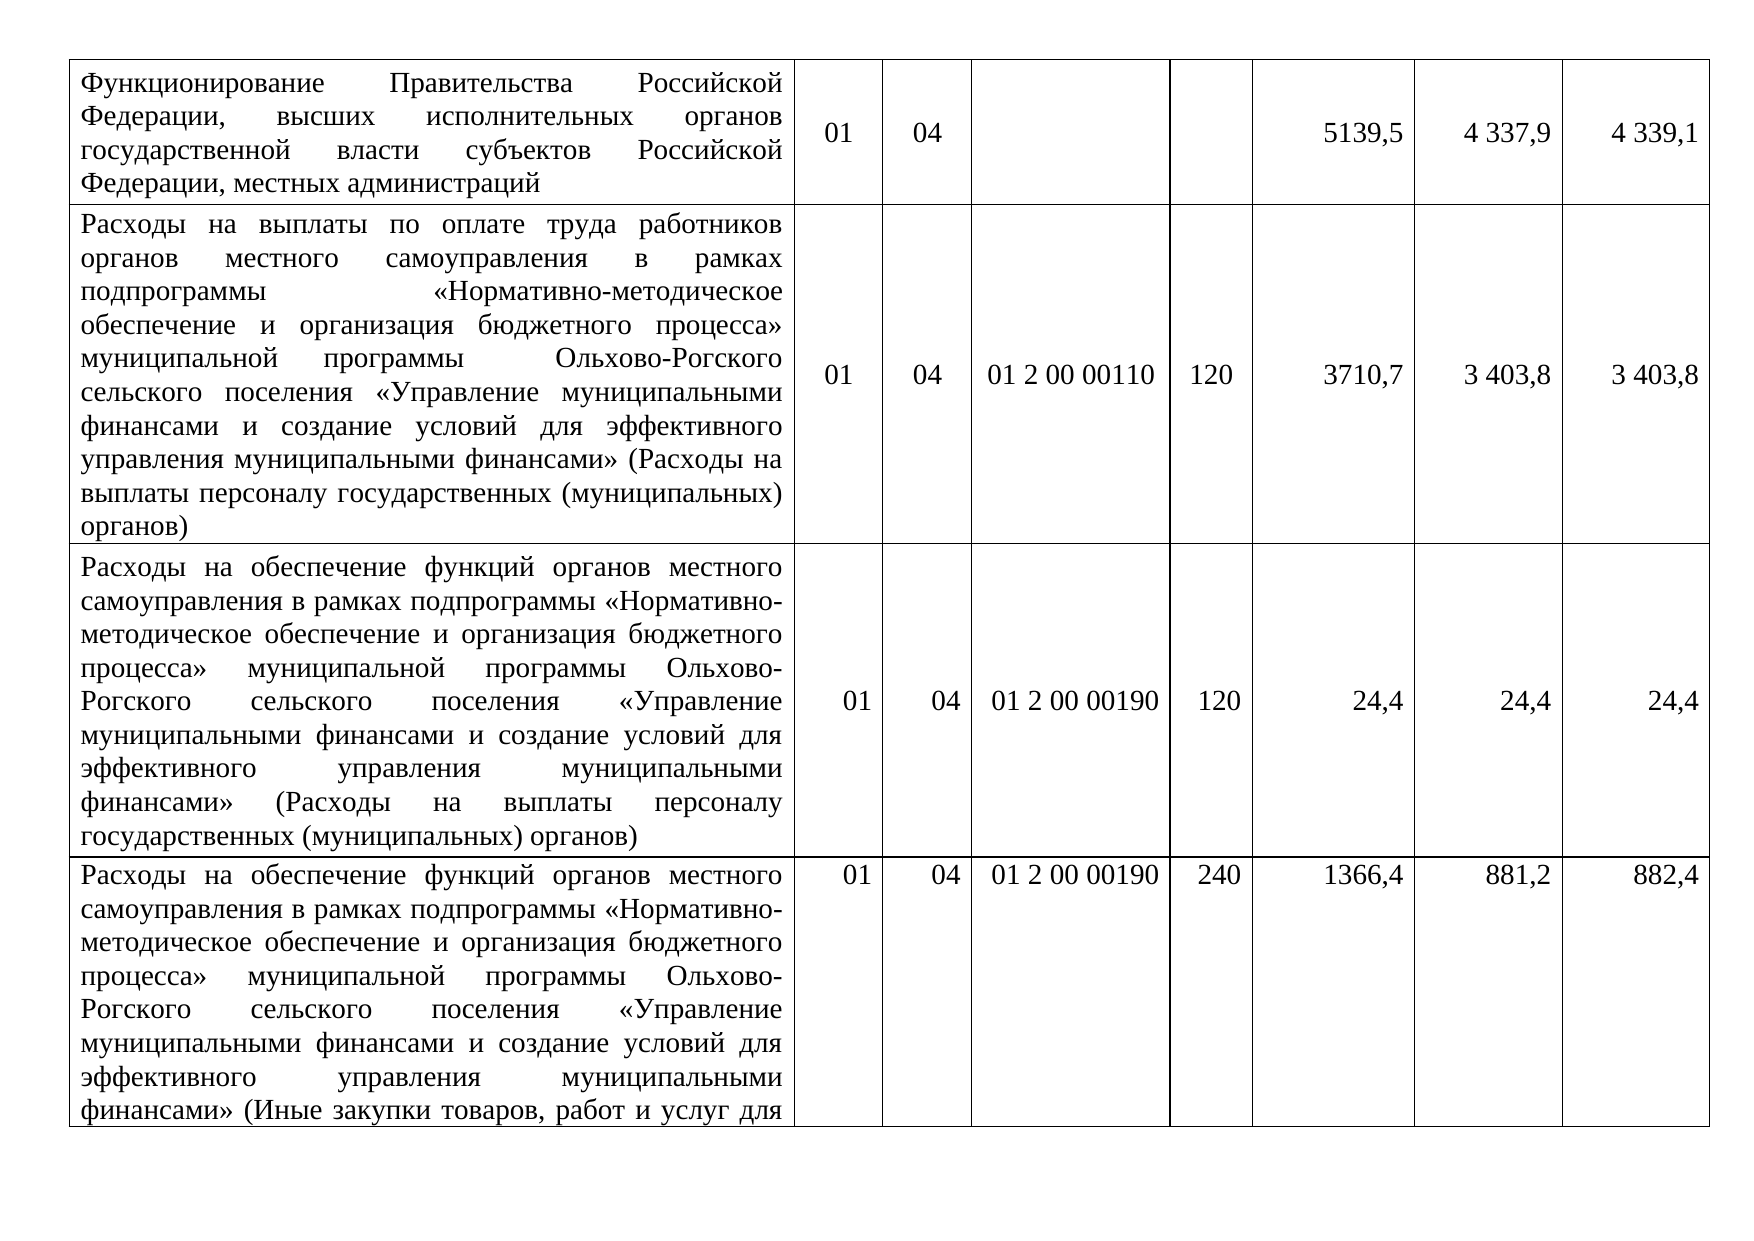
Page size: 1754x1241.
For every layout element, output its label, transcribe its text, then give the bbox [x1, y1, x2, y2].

table_cell 01 2 00 00190 [972, 858, 1169, 1126]
table_cell 01 [795, 205, 882, 543]
table_cell Функционирование Правительства Российской Федерации, высших исполнительных органов государственной власти субъектов Российской Федерации, местных администраций [70, 60, 794, 204]
table_cell 24,4 [1563, 544, 1709, 856]
table_cell 3 403,8 [1415, 205, 1562, 543]
table_cell 4 339,1 [1563, 60, 1709, 204]
table_cell 3 403,8 [1563, 205, 1709, 543]
table_cell 04 [883, 205, 971, 543]
table_cell Расходы на обеспечение функций органов местного самоуправления в рамках подпрограммы «Нормативно-методическое обеспечение и организация бюджетного процесса» муниципальной программы Ольхово-Рогского сельского поселения «Управление муниципальными финансами и создание условий для эффективного управления муниципальными финансами» (Расходы на выплаты персоналу государственных (муниципальных) органов) [70, 544, 794, 856]
table_cell 24,4 [1253, 544, 1414, 856]
table_cell 5139,5 [1253, 60, 1414, 204]
table_cell 04 [883, 544, 971, 856]
table_cell 01 [795, 858, 882, 1126]
table_cell 01 2 00 00110 [972, 205, 1169, 543]
table_cell 04 [883, 60, 971, 204]
table_cell 01 [795, 544, 882, 856]
table_cell 120 [1171, 544, 1252, 856]
table_cell [1171, 60, 1252, 204]
table_cell 882,4 [1563, 858, 1709, 1126]
table_cell 881,2 [1415, 858, 1562, 1126]
table_cell 24,4 [1415, 544, 1562, 856]
table_cell Расходы на выплаты по оплате труда работников органов местного самоуправления в рамках подпрограммы «Нормативно-методическое обеспечение и организация бюджетного процесса» муниципальной программы Ольхово-Рогского сельского поселения «Управление муниципальными финансами и создание условий для эффективного управления муниципальными финансами» (Расходы на выплаты персоналу государственных (муниципальных) органов) [70, 205, 794, 543]
table_cell 1366,4 [1253, 858, 1414, 1126]
table_cell [972, 60, 1169, 204]
table_cell 240 [1171, 858, 1252, 1126]
table_cell 120 [1171, 205, 1252, 543]
table_cell 4 337,9 [1415, 60, 1562, 204]
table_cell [70, 858, 794, 1126]
table_cell 3710,7 [1253, 205, 1414, 543]
table_cell 01 [795, 60, 882, 204]
table_cell 04 [883, 858, 971, 1126]
table_cell 01 2 00 00190 [972, 544, 1169, 856]
